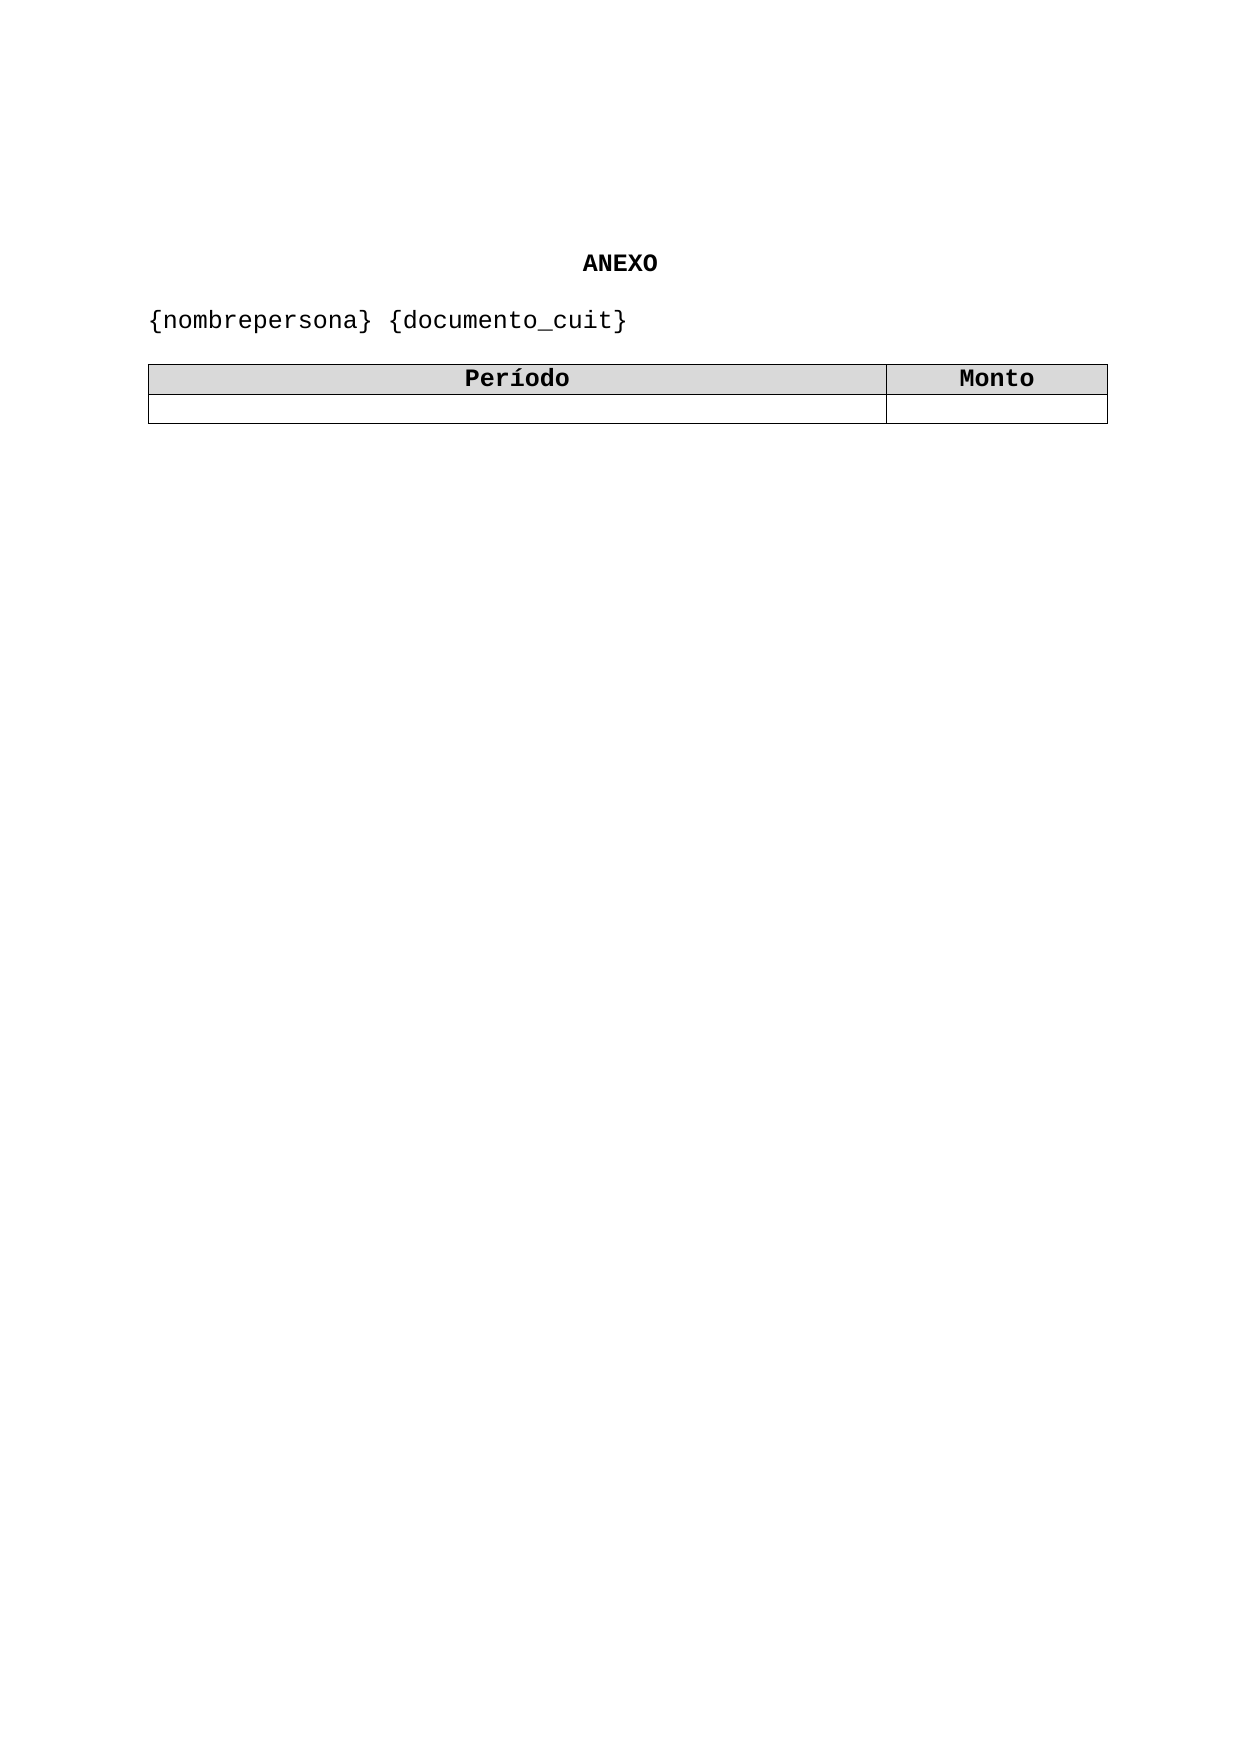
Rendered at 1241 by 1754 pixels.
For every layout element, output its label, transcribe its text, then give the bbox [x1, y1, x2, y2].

table_header Período [149, 365, 886, 394]
text ANEXO [148, 251, 1092, 279]
table_cell [887, 395, 1107, 423]
text {nombrepersona} {documento_cuit} [148, 308, 1092, 336]
table_cell [149, 395, 886, 423]
table_header Monto [887, 365, 1107, 394]
